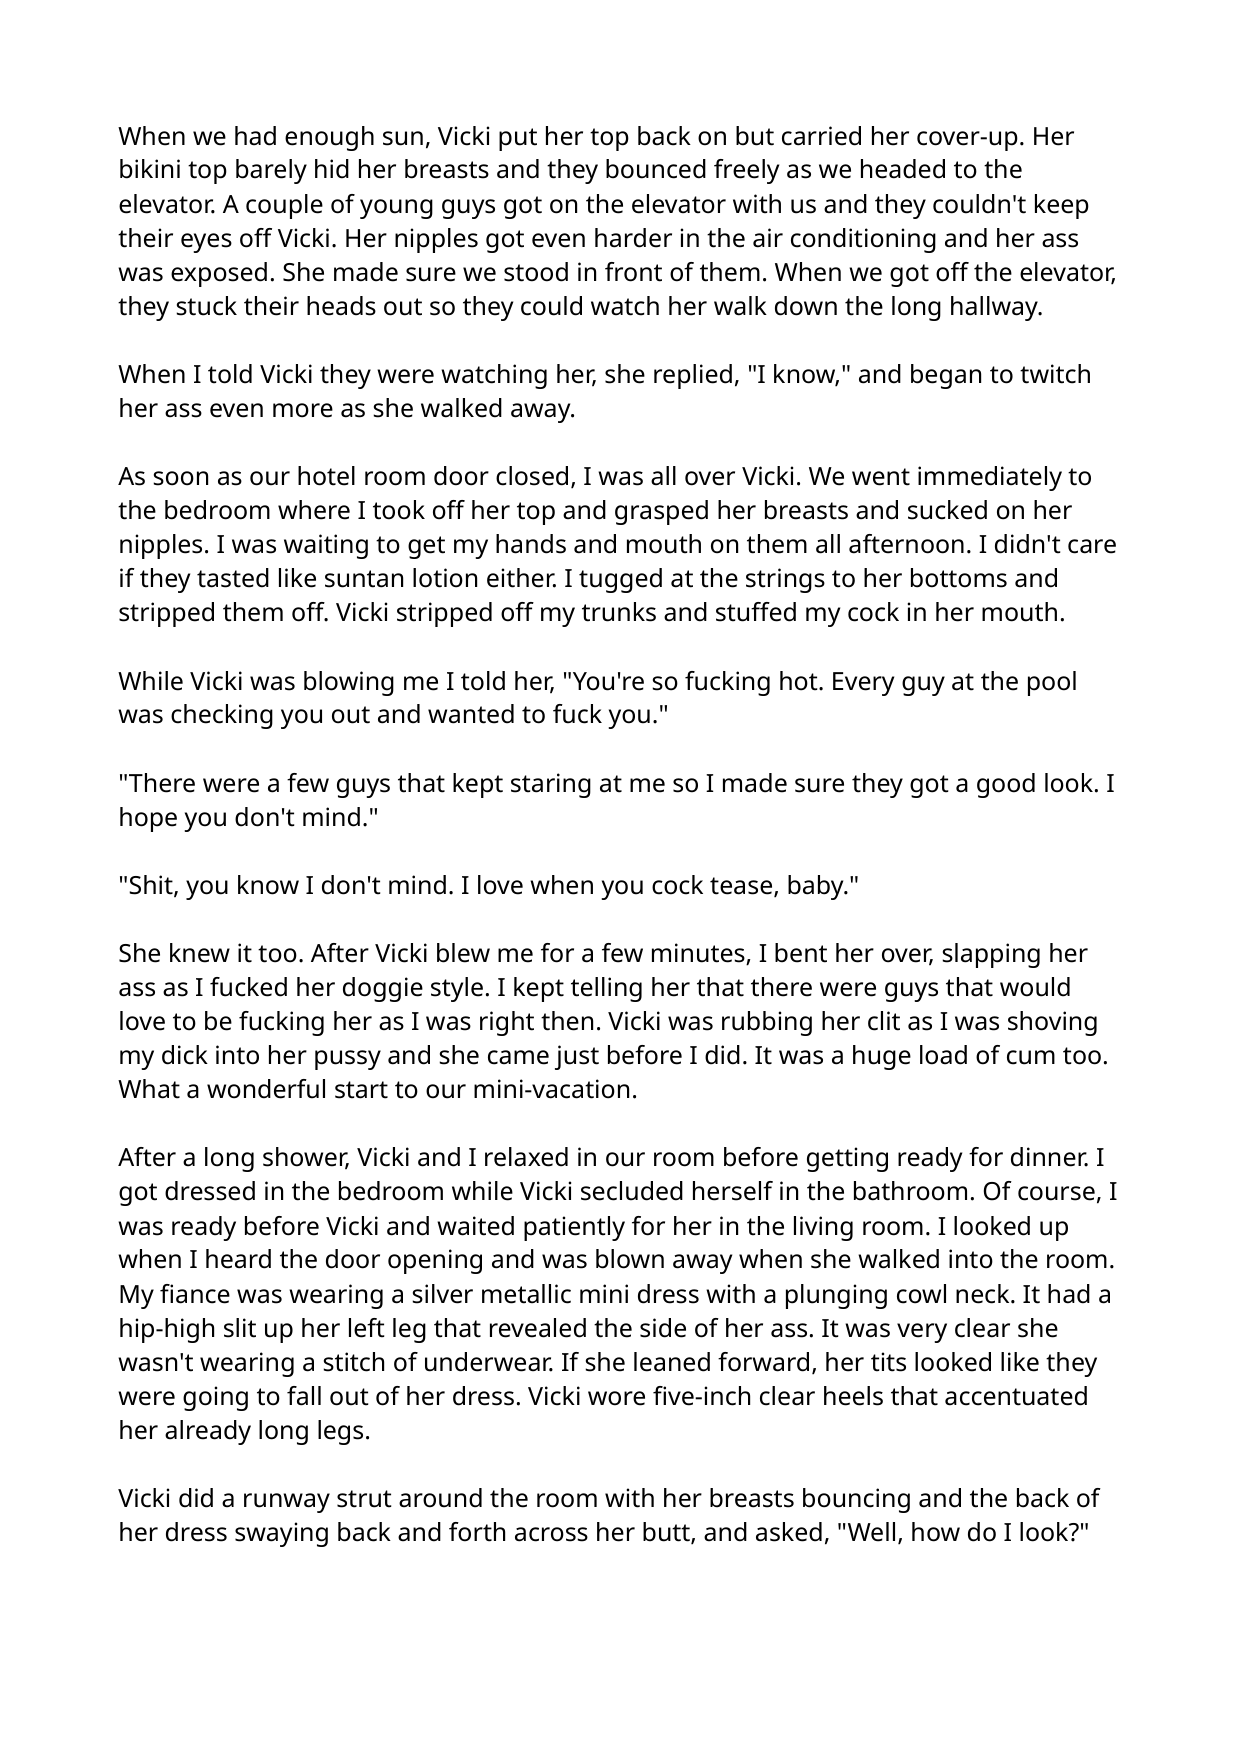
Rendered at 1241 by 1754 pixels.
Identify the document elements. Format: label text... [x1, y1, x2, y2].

text As soon as our hotel room door closed, I was all over Vicki. We went immediately to the bedroom where I took off her top and grasped her breasts and sucked on her nipples. I was waiting to get my hands and mouth on them all afternoon. I didn't care if they tasted like suntan lotion either. I tugged at the strings to her bottoms and stripped them off. Vicki stripped off my trunks and stuffed my cock in her mouth. [118, 459, 1122, 629]
text "Shit, you know I don't mind. I love when you cock tease, baby." [118, 867, 1122, 902]
text Vicki did a runway strut around the room with her breasts bouncing and the back of her dress swaying back and forth across her butt, and asked, "Well, how do I look?" [118, 1481, 1122, 1549]
text "There were a few guys that kept staring at me so I made sure they got a good look. I hope you don't mind." [118, 765, 1122, 833]
text After a long shower, Vicki and I relaxed in our room before getting ready for dinner. I got dressed in the bedroom while Vicki secluded herself in the bathroom. Of course, I was ready before Vicki and waited patiently for her in the living room. I looked up when I heard the door opening and was blown away when she walked into the room. My fiance was wearing a silver metallic mini dress with a plunging cowl neck. It had a hip-high slit up her left leg that revealed the side of her ass. It was very clear she wasn't wearing a stitch of underwear. If she leaned forward, her tits looked like they were going to fall out of her dress. Vicki wore five-inch clear heels that accentuated her already long legs. [118, 1140, 1122, 1447]
text When we had enough sun, Vicki put her top back on but carried her cover-up. Her bikini top barely hid her breasts and they bounced freely as we headed to the elevator. A couple of young guys got on the elevator with us and they couldn't keep their eyes off Vicki. Her nipples got even harder in the air conditioning and her ass was exposed. She made sure we stood in front of them. When we got off the elevator, they stuck their heads out so they could watch her walk down the long hallway. [118, 118, 1122, 322]
text She knew it too. After Vicki blew me for a few minutes, I bent her over, slapping her ass as I fucked her doggie style. I kept telling her that there were guys that would love to be fucking her as I was right then. Vicki was rubbing her clit as I was shoving my dick into her pussy and she came just before I did. It was a huge load of cum too. What a wonderful start to our mini-vacation. [118, 936, 1122, 1106]
text When I told Vicki they were watching her, she replied, "I know," and began to twitch her ass even more as she walked away. [118, 357, 1122, 425]
text While Vicki was blowing me I told her, "You're so fucking hot. Every guy at the pool was checking you out and wanted to fuck you." [118, 663, 1122, 731]
